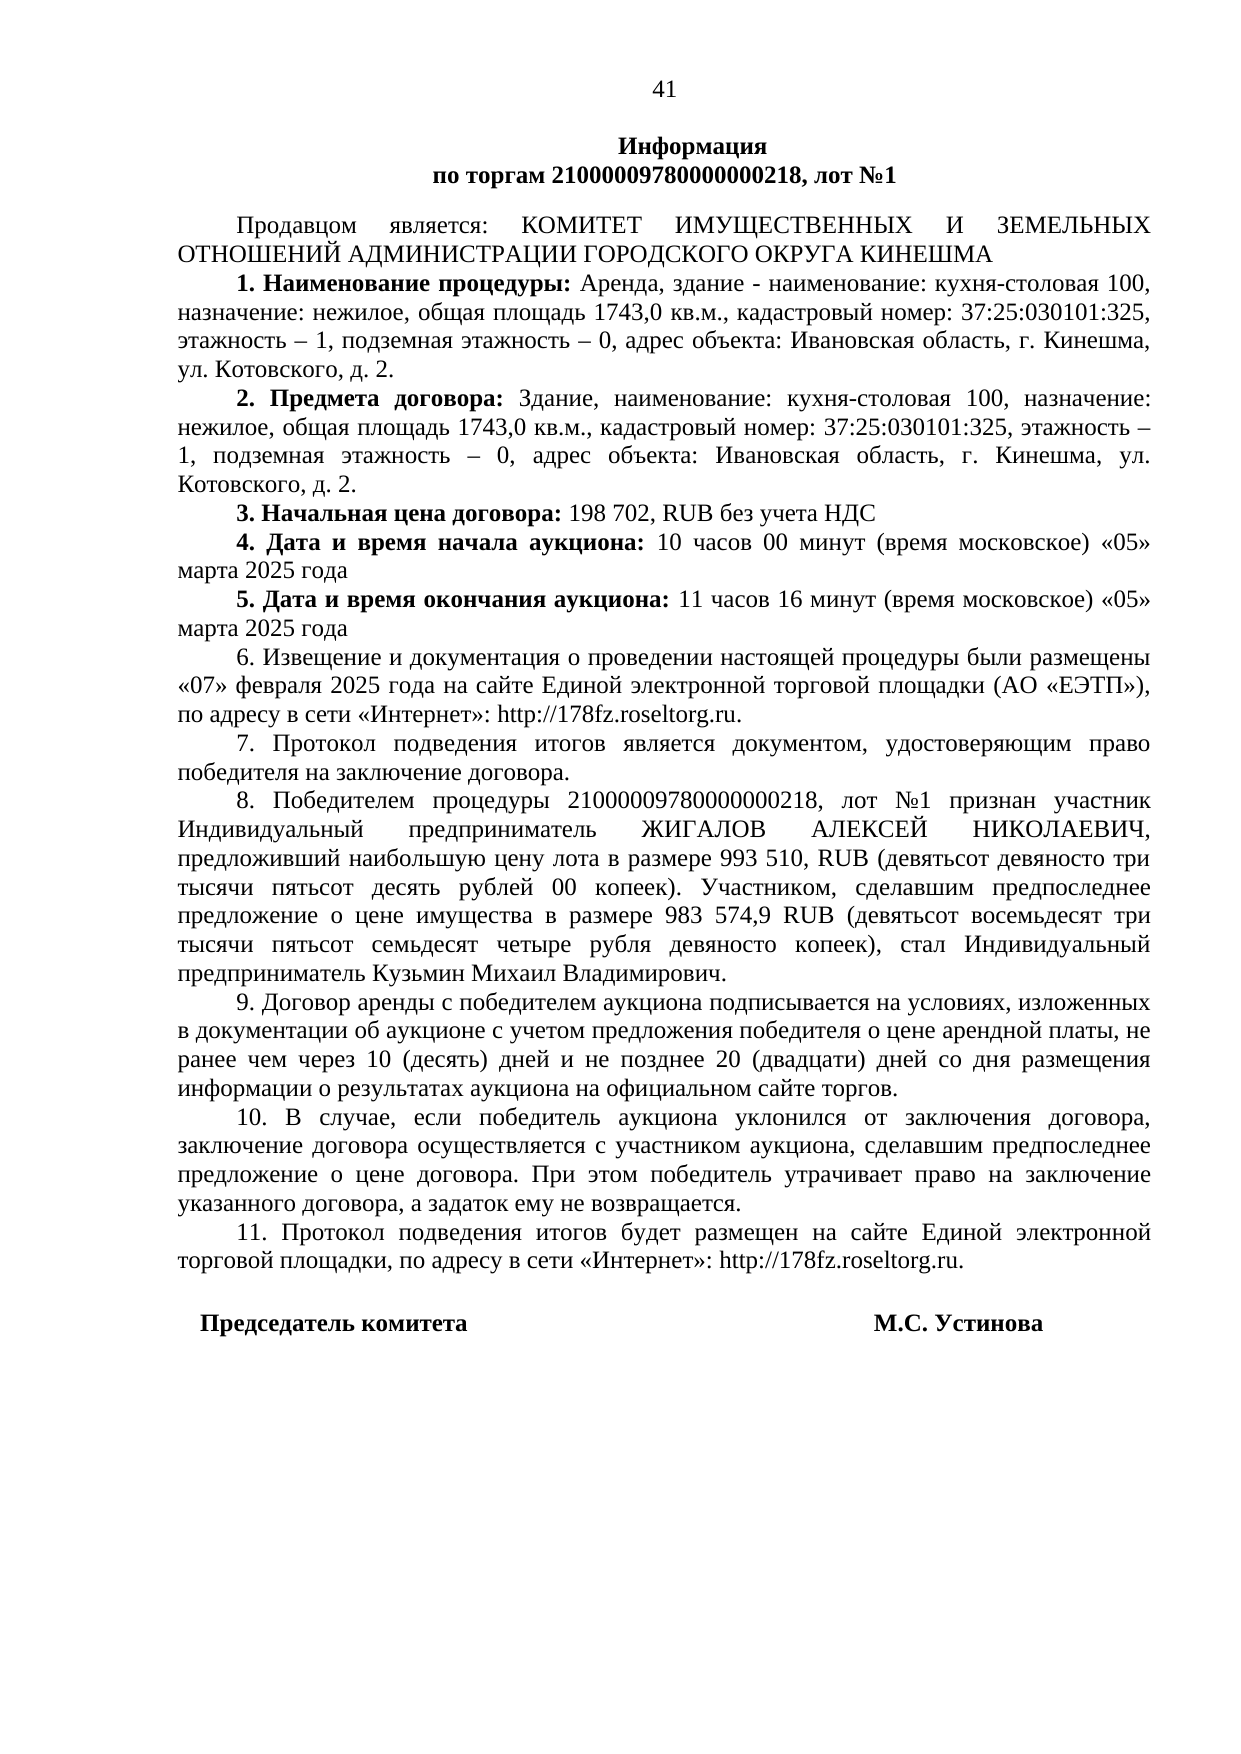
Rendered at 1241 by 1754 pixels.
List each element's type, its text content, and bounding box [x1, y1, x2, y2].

text 4. Дата и время начала аукциона: 10 часов 00 минут (время московское) «05» марта 2025 года [177, 527, 1152, 584]
text 6. Извещение и документация о проведении настоящей процедуры были размещены «07» февраля 2025 года на сайте Единой электронной торговой площадки (АО «ЕЭТП»), по адресу в сети «Интернет»: http://178fz.roseltorg.ru. [177, 642, 1152, 728]
text 2. Предмета договора: Здание, наименование: кухня-столовая 100, назначение: нежилое, общая площадь 1743,0 кв.м., кадастровый номер: 37:25:030101:325, этажность – 1, подземная этажность – 0, адрес объекта: Ивановская область, г. Кинешма, ул. Котовского, д. 2. [177, 383, 1152, 498]
text 5. Дата и время окончания аукциона: 11 часов 16 минут (время московское) «05» марта 2025 года [177, 584, 1152, 642]
text 10. В случае, если победитель аукциона уклонился от заключения договора, заключение договора осуществляется с участником аукциона, сделавшим предпоследнее предложение о цене договора. При этом победитель утрачивает право на заключение указанного договора, а задаток ему не возвращается. [177, 1102, 1152, 1217]
text 9. Договор аренды с победителем аукциона подписывается на условиях, изложенных в документации об аукционе с учетом предложения победителя о цене арендной платы, не ранее чем через 10 (десять) дней и не позднее 20 (двадцати) дней со дня размещения информации о результатах аукциона на официальном сайте торгов. [177, 987, 1152, 1102]
text 11. Протокол подведения итогов будет размещен на сайте Единой электронной торговой площадки, по адресу в сети «Интернет»: http://178fz.roseltorg.ru. [177, 1217, 1152, 1274]
text 3. Начальная цена договора: 198 702, RUB без учета НДС [177, 498, 1152, 527]
text Председатель комитета М.С. Устинова [162, 1308, 1152, 1336]
text 8. Победителем процедуры 21000009780000000218, лот №1 признан участник Индивидуальный предприниматель ЖИГАЛОВ АЛЕКСЕЙ НИКОЛАЕВИЧ, предложивший наибольшую цену лота в размере 993 510, RUB (девятьсот девяносто три тысячи пятьсот десять рублей 00 копеек). Участником, сделавшим предпоследнее предложение о цене имущества в размере 983 574,9 RUB (девятьсот восемьдесят три тысячи пятьсот семьдесят четыре рубля девяносто копеек), стал Индивидуальный предприниматель Кузьмин Михаил Владимирович. [177, 785, 1152, 987]
text Информация [177, 131, 1152, 160]
text по торгам 21000009780000000218, лот №1 [177, 160, 1152, 189]
text 1. Наименование процедуры: Аренда, здание - наименование: кухня-столовая 100, назначение: нежилое, общая площадь 1743,0 кв.м., кадастровый номер: 37:25:030101:325, этажность – 1, подземная этажность – 0, адрес объекта: Ивановская область, г. Кинешма, ул. Котовского, д. 2. [177, 268, 1152, 383]
text Продавцом является: КОМИТЕТ ИМУЩЕСТВЕННЫХ И ЗЕМЕЛЬНЫХ ОТНОШЕНИЙ АДМИНИСТРАЦИИ ГОРОДСКОГО ОКРУГА КИНЕШМА [177, 210, 1152, 268]
text 7. Протокол подведения итогов является документом, удостоверяющим право победителя на заключение договора. [177, 728, 1152, 785]
